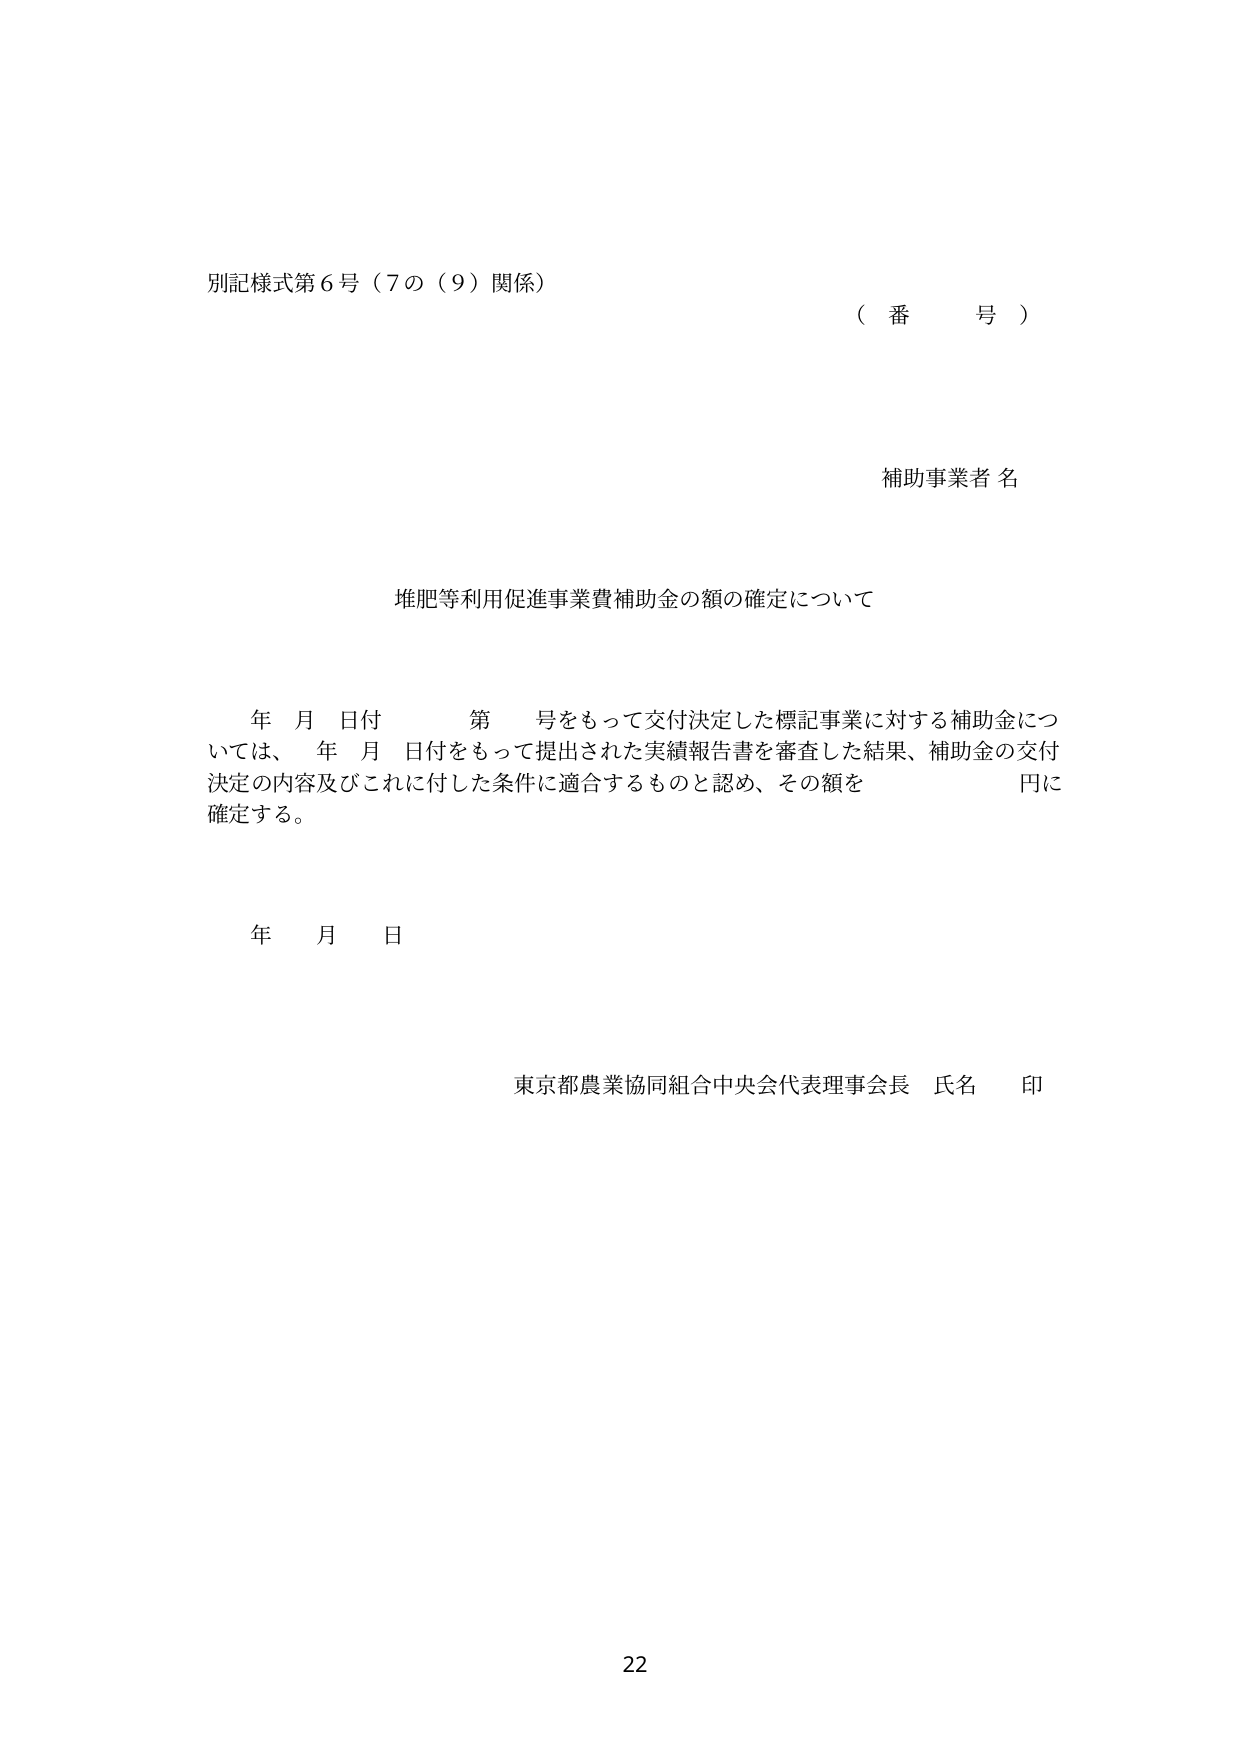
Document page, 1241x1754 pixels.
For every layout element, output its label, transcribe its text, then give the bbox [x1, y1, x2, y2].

text 補助事業者 名 [207, 461, 1019, 493]
text 堆肥等利用促進事業費補助金の額の確定について [207, 582, 1063, 613]
text 年 月 日付 第 号をもって交付決定した標記事業に対する補助金については、 年 月 日付をもって提出された実績報告書を審査した結果、補助金の交付決定の内容及びこれに付した条件に適合するものと認め、その額を 円に確定する。 [207, 703, 1063, 829]
text 別記様式第６号（７の（９）関係） [207, 267, 1063, 298]
text （ 番 号 ） [207, 298, 1041, 329]
text 東京都農業協同組合中央会代表理事会長 氏名 印 [513, 1069, 1063, 1100]
text 年 月 日 [229, 918, 1063, 949]
